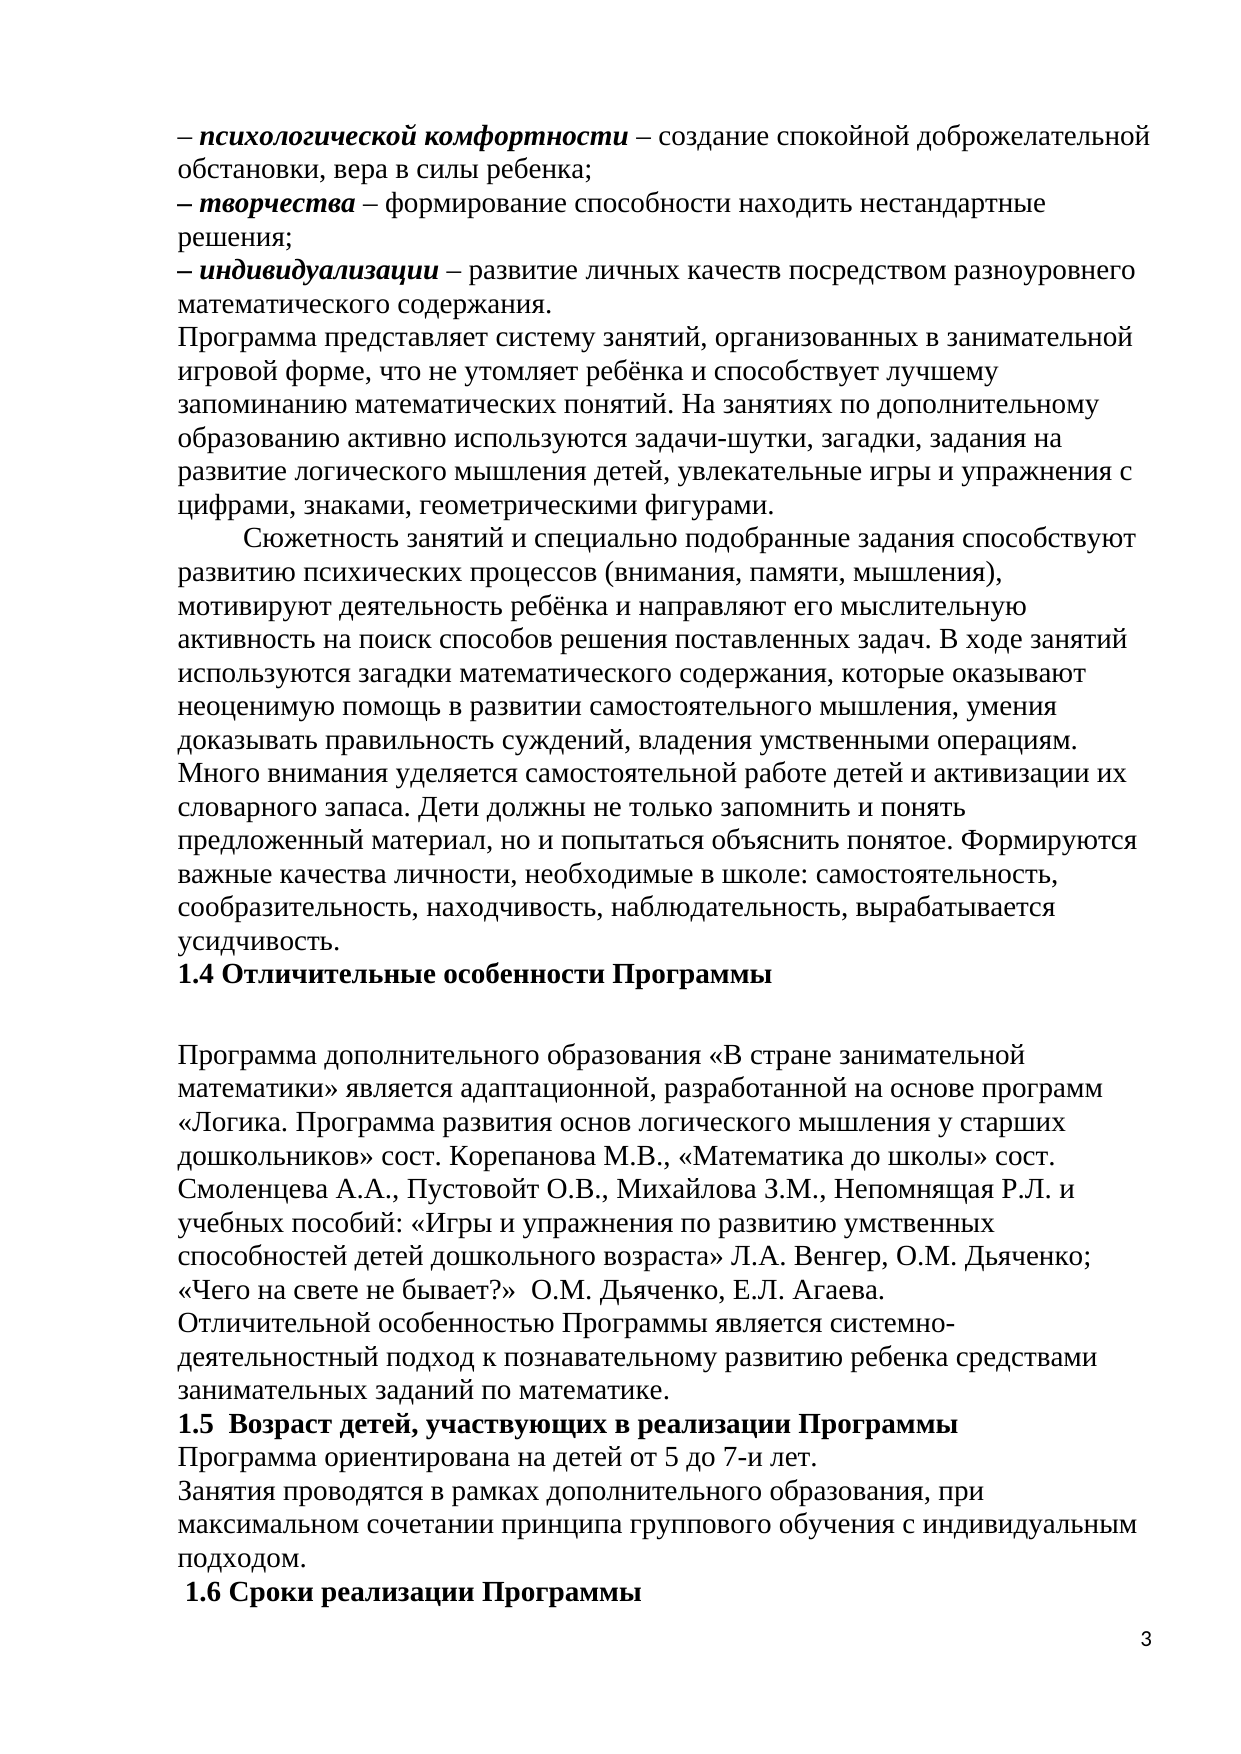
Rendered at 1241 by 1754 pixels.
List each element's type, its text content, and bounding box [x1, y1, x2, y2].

text 1.4 Отличительные особенности Программы [177, 957, 1152, 990]
text – психологической комфортности – создание спокойной доброжелательной обстановки, вера в силы ребенка; [177, 118, 1152, 185]
text – творчества – формирование способности находить нестандартные решения; [177, 185, 1152, 252]
text Программа ориентирована на детей от 5 до 7-и лет. [177, 1439, 1152, 1473]
text Сюжетность занятий и специально подобранные задания способствуют развитию психических процессов (внимания, памяти, мышления), мотивируют деятельность ребёнка и направляют его мыслительную активность на поиск способов решения поставленных задач. В ходе занятий используются загадки математического содержания, которые оказывают неоценимую помощь в развитии самостоятельного мышления, умения доказывать правильность суждений, владения умственными операциям. Много внимания уделяется самостоятельной работе детей и активизации их словарного запаса. Дети должны не только запомнить и понять предложенный материал, но и попытаться объяснить понятое. Формируются важные качества личности, необходимые в школе: самостоятельность, сообразительность, находчивость, наблюдательность, вырабатывается усидчивость. [177, 521, 1152, 957]
text 1.6 Сроки реализации Программы [177, 1574, 1152, 1607]
text Программа дополнительного образования «В стране занимательной математики» является адаптационной, разработанной на основе программ «Логика. Программа развития основ логического мышления у старших дошкольников» сост. Корепанова М.В., «Математика до школы» сост. Смоленцева А.А., Пустовойт О.В., Михайлова З.М., Непомнящая Р.Л. и учебных пособий: «Игры и упражнения по развитию умственных способностей детей дошкольного возраста» Л.А. Венгер, О.М. Дьяченко; «Чего на свете не бывает?» О.М. Дьяченко, Е.Л. Агаева. [177, 1037, 1152, 1305]
text – индивидуализации – развитие личных качеств посредством разноуровнего математического содержания. [177, 252, 1152, 319]
text Отличительной особенностью Программы является системно-деятельностный подход к познавательному развитию ребенка средствами занимательных заданий по математике. [177, 1305, 1152, 1406]
text 1.5 Возраст детей, участвующих в реализации Программы [177, 1406, 1152, 1439]
text Занятия проводятся в рамках дополнительного образования, при максимальном сочетании принципа группового обучения с индивидуальным подходом. [177, 1473, 1152, 1574]
text Программа представляет систему занятий, организованных в занимательной игровой форме, что не утомляет ребёнка и способствует лучшему запоминанию математических понятий. На занятиях по дополнительному образованию активно используются задачи-шутки, загадки, задания на развитие логического мышления детей, увлекательные игры и упражнения с цифрами, знаками, геометрическими фигурами. [177, 319, 1152, 521]
